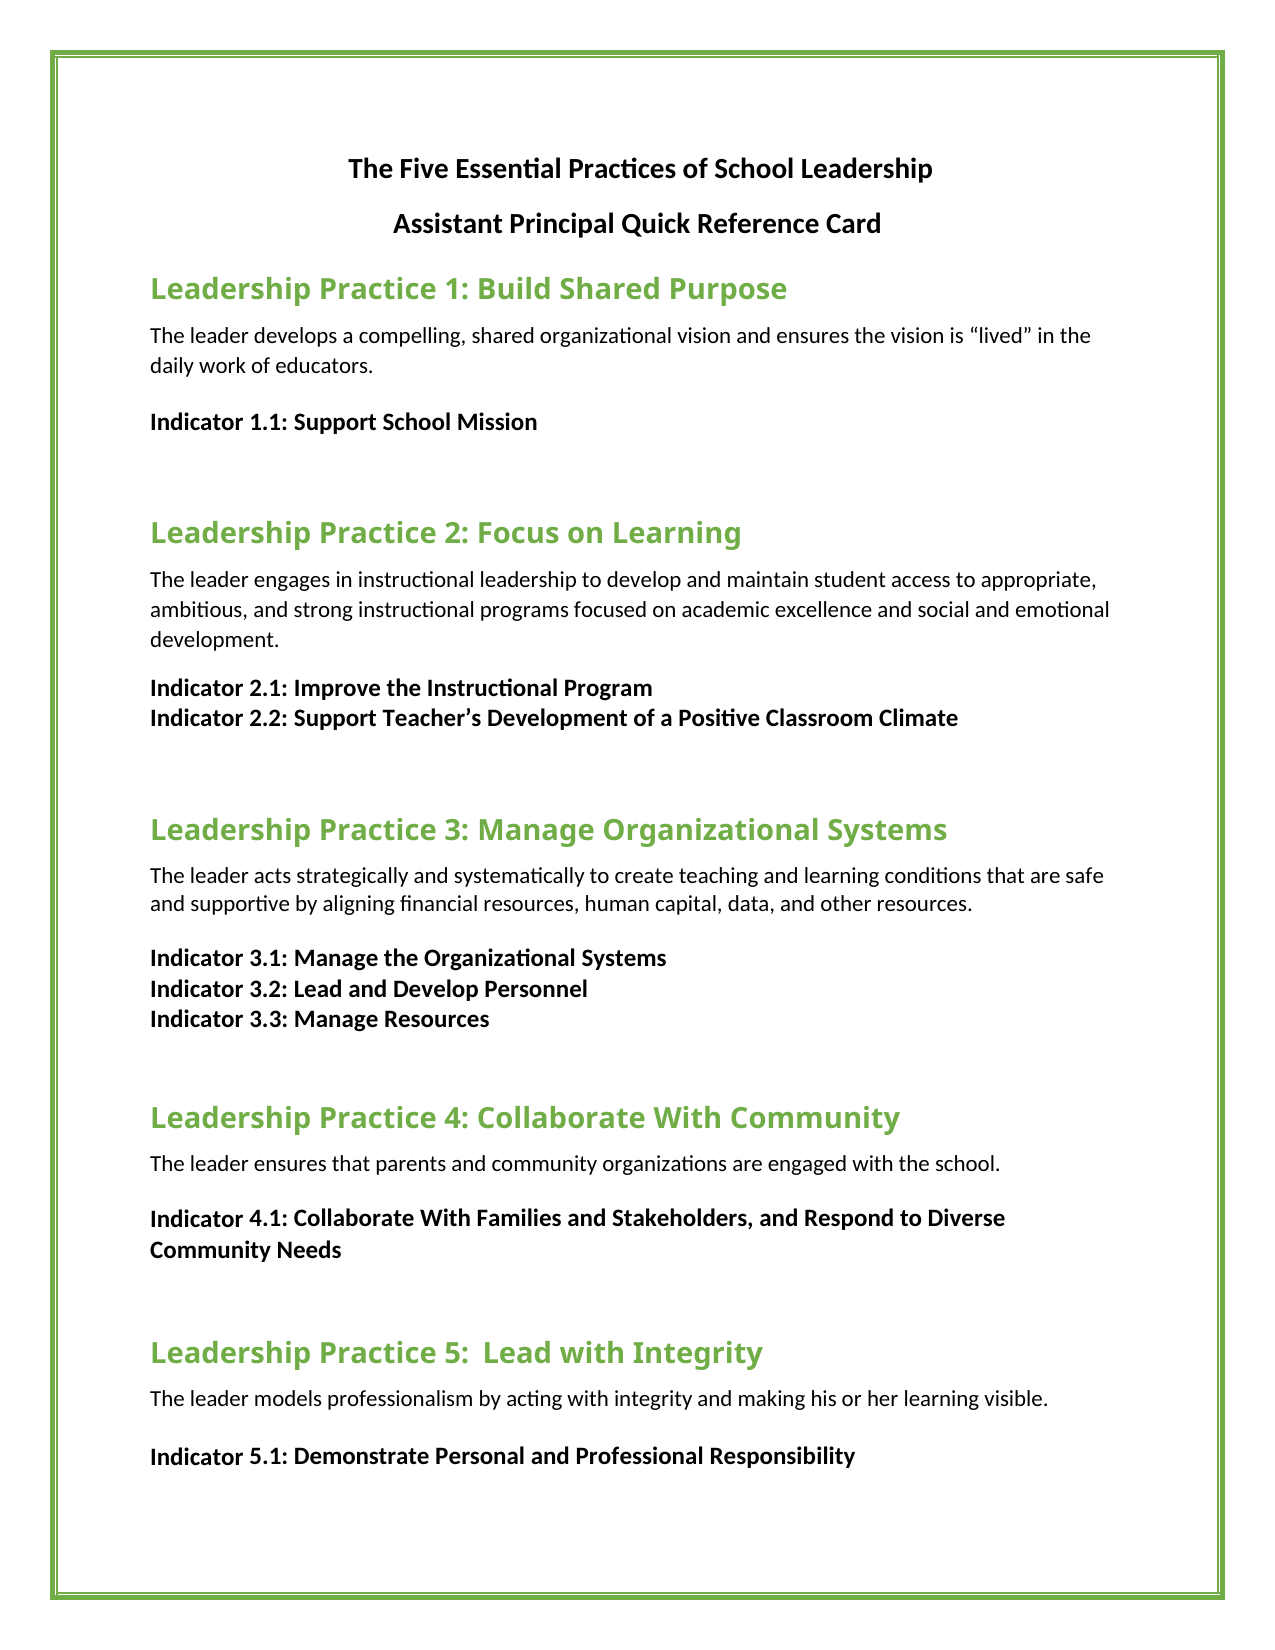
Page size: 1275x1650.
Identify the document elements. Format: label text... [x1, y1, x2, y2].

list The leader ensures that parents and community organizations are engaged with the school. [150, 1149, 1125, 1177]
text The leader develops a compelling, shared organizational vision and ensures the vision is “lived” in the daily work of educators. [150, 321, 1125, 379]
text The Five Essential Practices of School Leadership [150, 150, 1125, 186]
text Indicator 3.3: Manage Resources [150, 1003, 1125, 1034]
subtitle Leadership Practice 4: Collaborate With Community [150, 1097, 1125, 1137]
subtitle Leadership Practice 2: Focus on Learning [150, 513, 1125, 552]
text Indicator 4.1: Collaborate With Families and Stakeholders, and Respond to Diverse Community Needs [150, 1202, 1125, 1265]
list The leader acts strategically and systematically to create teaching and learning conditions that are safe and supportive by aligning financial resources, human capital, data, and other resources. [150, 861, 1125, 917]
text The leader engages in instructional leadership to develop and maintain student access to appropriate, ambitious, and strong instructional programs focused on academic excellence and social and emotional development. [150, 565, 1125, 653]
text The leader models professionalism by acting with integrity and making his or her learning visible. [150, 1384, 1125, 1413]
text Indicator 2.1: Improve the Instructional Program [150, 672, 1125, 703]
subtitle Leadership Practice 3: Manage Organizational Systems [150, 809, 1125, 849]
subtitle Leadership Practice 5: Lead with Integrity [150, 1332, 1125, 1372]
text Indicator 1.1: Support School Mission [150, 406, 1125, 437]
text Assistant Principal Quick Reference Card [150, 205, 1125, 241]
text Indicator 3.1: Manage the Organizational Systems [150, 942, 1125, 973]
text Indicator 5.1: Demonstrate Personal and Professional Responsibility [150, 1440, 1125, 1471]
text Indicator 2.2: Support Teacher’s Development of a Positive Classroom Climate [150, 703, 1125, 733]
text Indicator 3.2: Lead and Develop Personnel [150, 973, 1125, 1003]
subtitle Leadership Practice 1: Build Shared Purpose [150, 268, 1125, 308]
